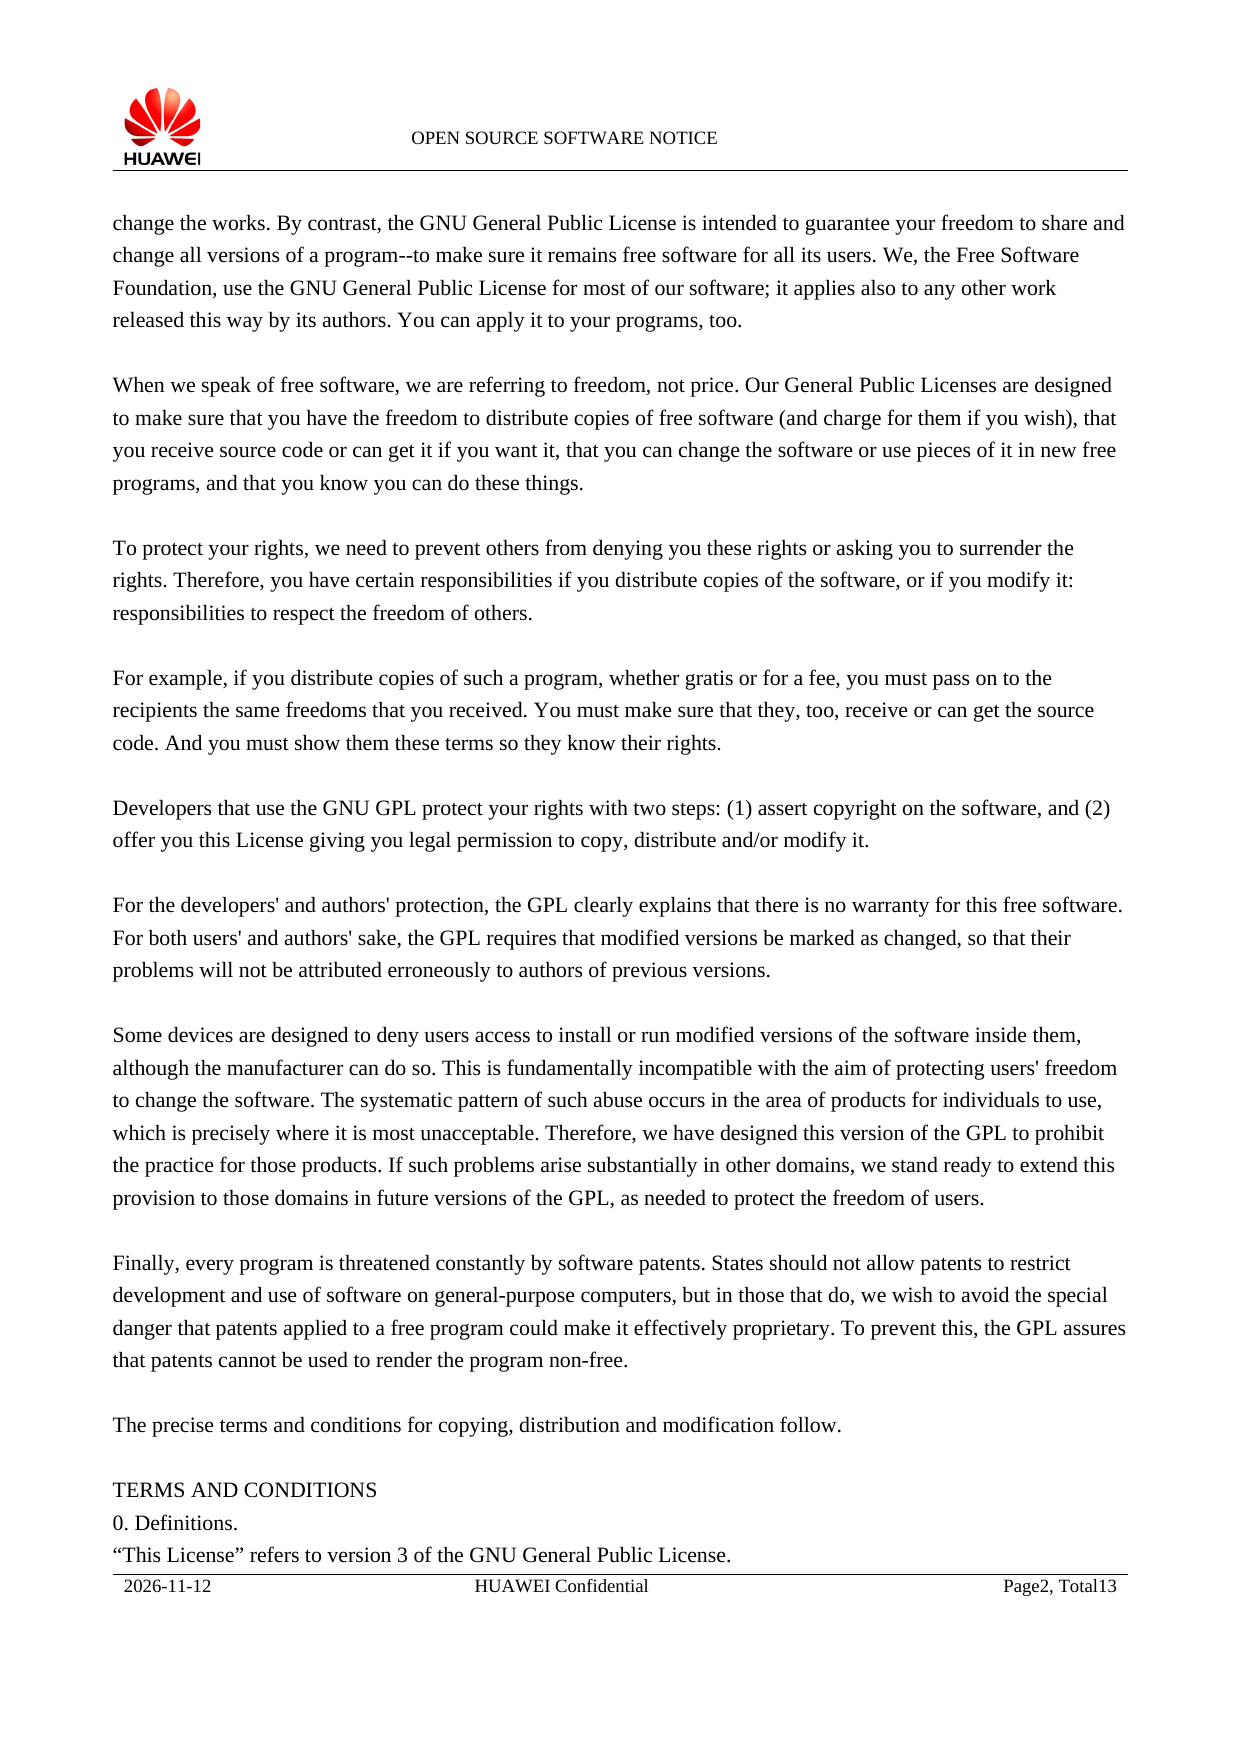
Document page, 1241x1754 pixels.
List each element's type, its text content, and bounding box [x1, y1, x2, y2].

picture [124, 88, 201, 165]
